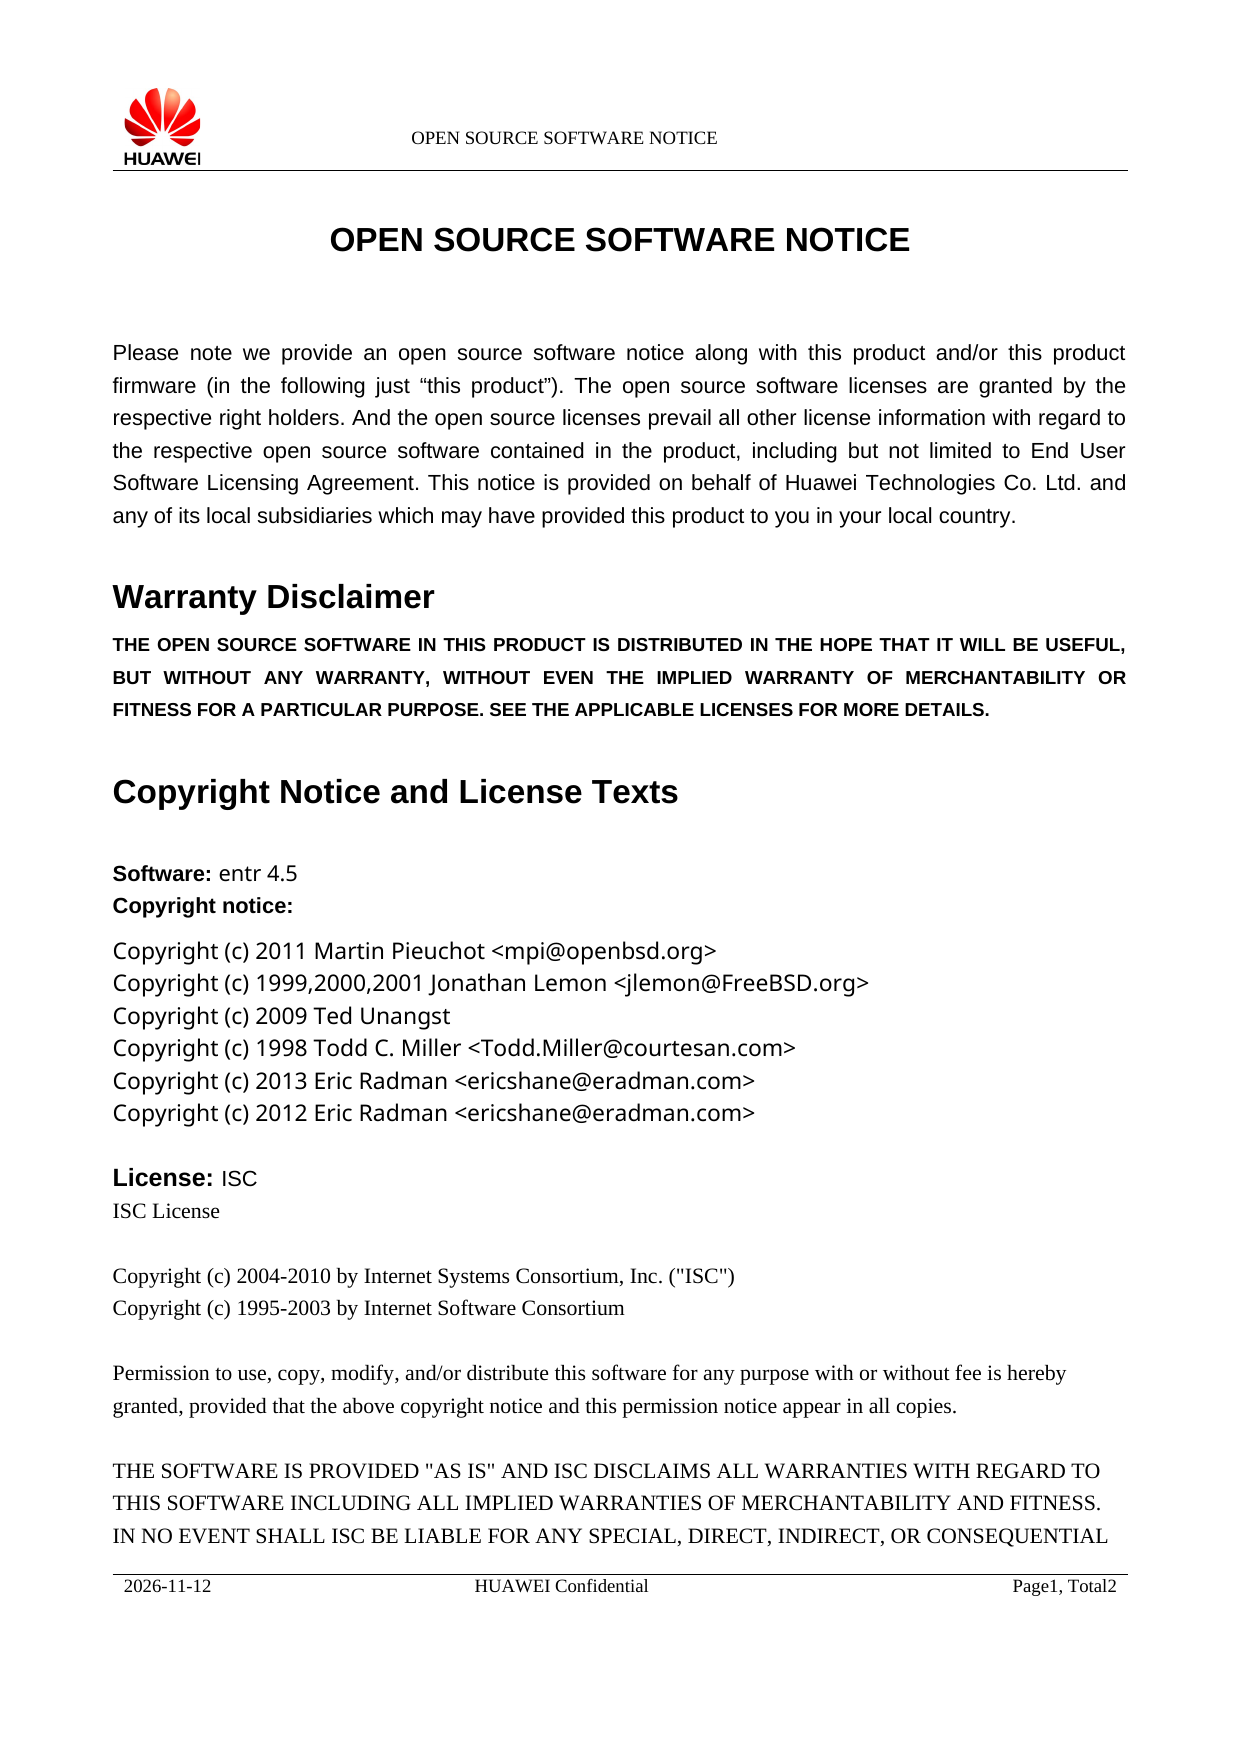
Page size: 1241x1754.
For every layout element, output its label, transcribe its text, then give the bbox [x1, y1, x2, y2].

text Please note we provide an open source software notice along with this product and/or this product firmware (in the following just “this product”). The open source software licenses are granted by the respective right holders. And the open source licenses prevail all other license information with regard to the respective open source software contained in the product, including but not limited to End User Software Licensing Agreement. This notice is provided on behalf of Huawei Technologies Co. Ltd. and any of its local subsidiaries which may have provided this product to you in your local country. [112, 336, 1128, 531]
text The open source software in this product is distributed in the hope that it will be useful, but WITHOUT ANY WARRANTY, without even the implied warranty of MERCHANTABILITY or FITNESS FOR A PARTICULAR PURPOSE. See the applicable licenses for more details. [112, 629, 1128, 726]
text Copyright Notice and License Texts [112, 759, 1128, 824]
picture [124, 88, 201, 165]
text Copyright (c) 2011 Martin Pieuchot <mpi@openbsd.org> Copyright (c) 1999,2000,2001 Jonathan Lemon <jlemon@FreeBSD.org> Copyright (c) 2009 Ted Unangst Copyright (c) 1998 Todd C. Miller <Todd.Miller@courtesan.com> Copyright (c) 2013 Eric Radman <ericshane@eradman.com> Copyright (c) 2012 Eric Radman <ericshane@eradman.com> [112, 934, 1128, 1161]
text OPEN SOURCE SOFTWARE NOTICE [112, 206, 1128, 271]
title Software: entr 4.5 [112, 856, 1128, 889]
text License: ISC [112, 1161, 1128, 1194]
text Warranty Disclaimer [112, 564, 1128, 629]
text Copyright notice: [112, 889, 1128, 921]
